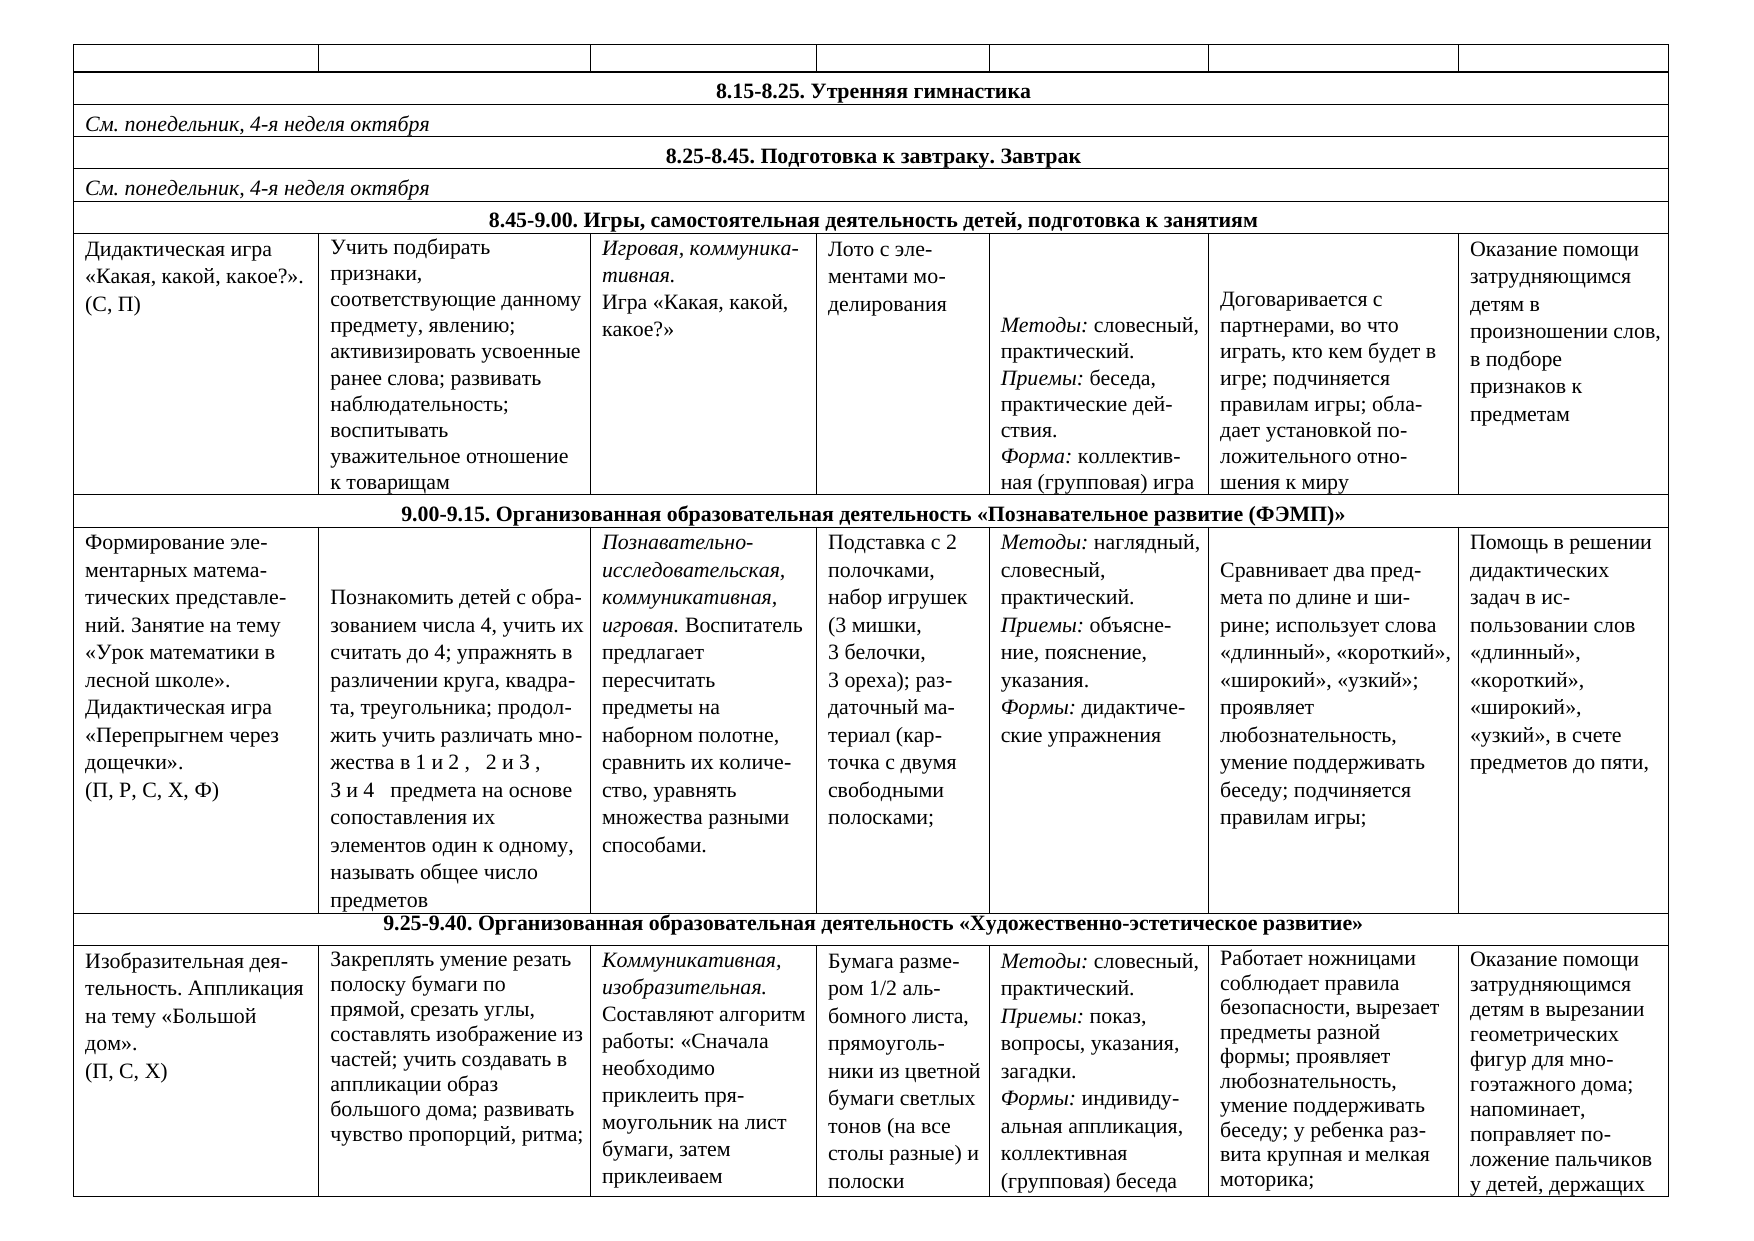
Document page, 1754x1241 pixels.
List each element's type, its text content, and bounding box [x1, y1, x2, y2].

table_cell Методы: наглядный, словесный, практический. Приемы: объяснение, пояснение, указания. Формы: дидактические упражнения [990, 528, 1208, 913]
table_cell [990, 45, 1208, 71]
table_cell 8.45-9.00. Игры, самостоятельная деятельность детей, подготовка к занятиям [74, 202, 1668, 233]
table_cell Оказание помощи затрудняющимся детям в произношении слов, в подборе признаков к предметам [1459, 234, 1668, 494]
table_cell См. понедельник, 4-я неделя октября [74, 105, 1668, 136]
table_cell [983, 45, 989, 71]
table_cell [74, 946, 318, 1196]
table_cell Учить подбирать признаки, соответствующие данному предмету, явлению; активизировать усвоенные ранее слова; развивать наблюдательность; воспитывать уважительное отношение к товарищам [319, 234, 590, 494]
table_cell Формирование элементарных математических представлений. Занятие на тему «Урок математики в лесной школе». Дидактическая игра «Перепрыгнем через дощечки». (П, Р, С, X, Ф) [74, 528, 318, 913]
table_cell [74, 45, 318, 71]
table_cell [591, 946, 816, 1196]
table_cell 8.15-8.25. Утренняя гимнастика [74, 73, 1668, 104]
table_cell Познакомить детей с образованием числа 4, учить их считать до 4; упражнять в различении круга, квадрата, треугольника; продолжить учить различать множества в1и2, 2иЗ, Зи4 предмета на основе сопоставления их элементов один к одному, называть общее число предметов [319, 528, 590, 913]
table_cell Игровая, коммуникативная. Игра «Какая, какой, какое?» [591, 234, 816, 494]
table_cell Дидактическая игра «Какая, какой, какое?». (С, П) [74, 234, 318, 494]
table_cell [990, 946, 1208, 1196]
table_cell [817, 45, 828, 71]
table_cell 9.00-9.15. Организованная образовательная деятельность «Познавательное развитие (ФЭМП)» [74, 495, 1668, 527]
table_cell Помощь в решении дидактических задач в использовании слов «длинный», «короткий», «широкий», «узкий», в счете предметов до пяти, [1459, 528, 1668, 913]
table_cell Лото с элементами моделирования [817, 234, 989, 494]
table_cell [319, 946, 590, 1196]
table_cell Методы: словесный, практический. Приемы: беседа, практические действия. Форма: коллективная (групповая) игра [990, 234, 1208, 494]
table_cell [1209, 45, 1458, 71]
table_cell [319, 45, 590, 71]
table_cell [817, 946, 989, 1196]
table_cell Подставка с 2 полочками, набор игрушек (3 мишки, 3 белочки, 3 ореха); раздаточный материал (карточка с двумя свободными полосками; [817, 528, 989, 913]
table_cell 9.25-9.40. Организованная образовательная деятельность «Художественно-эстетическое развитие» [74, 914, 1668, 945]
table_cell См. понедельник, 4-я неделя октября [74, 169, 1668, 201]
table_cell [1209, 946, 1458, 1196]
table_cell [1459, 946, 1668, 1196]
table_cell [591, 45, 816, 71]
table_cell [1459, 45, 1668, 71]
table_cell Договаривается с партнерами, во что играть, кто кем будет в игре; подчиняется правилам игры; обладает установкой положительного отношения к миру [1209, 234, 1458, 494]
table_cell 8.25-8.45. Подготовка к завтраку. Завтрак [74, 137, 1668, 168]
table_cell Сравнивает два предмета по длине и ширине; использует слова «длинный», «короткий», «широкий», «узкий»; проявляет любознательность, умение поддерживать беседу; подчиняется правилам игры; [1209, 528, 1458, 913]
table_cell Познавательно-исследовательская, коммуникативная, игровая. Воспитатель предлагает пересчитать предметы на наборном полотне, сравнить их количество, уравнять множества разными способами. [591, 528, 816, 913]
